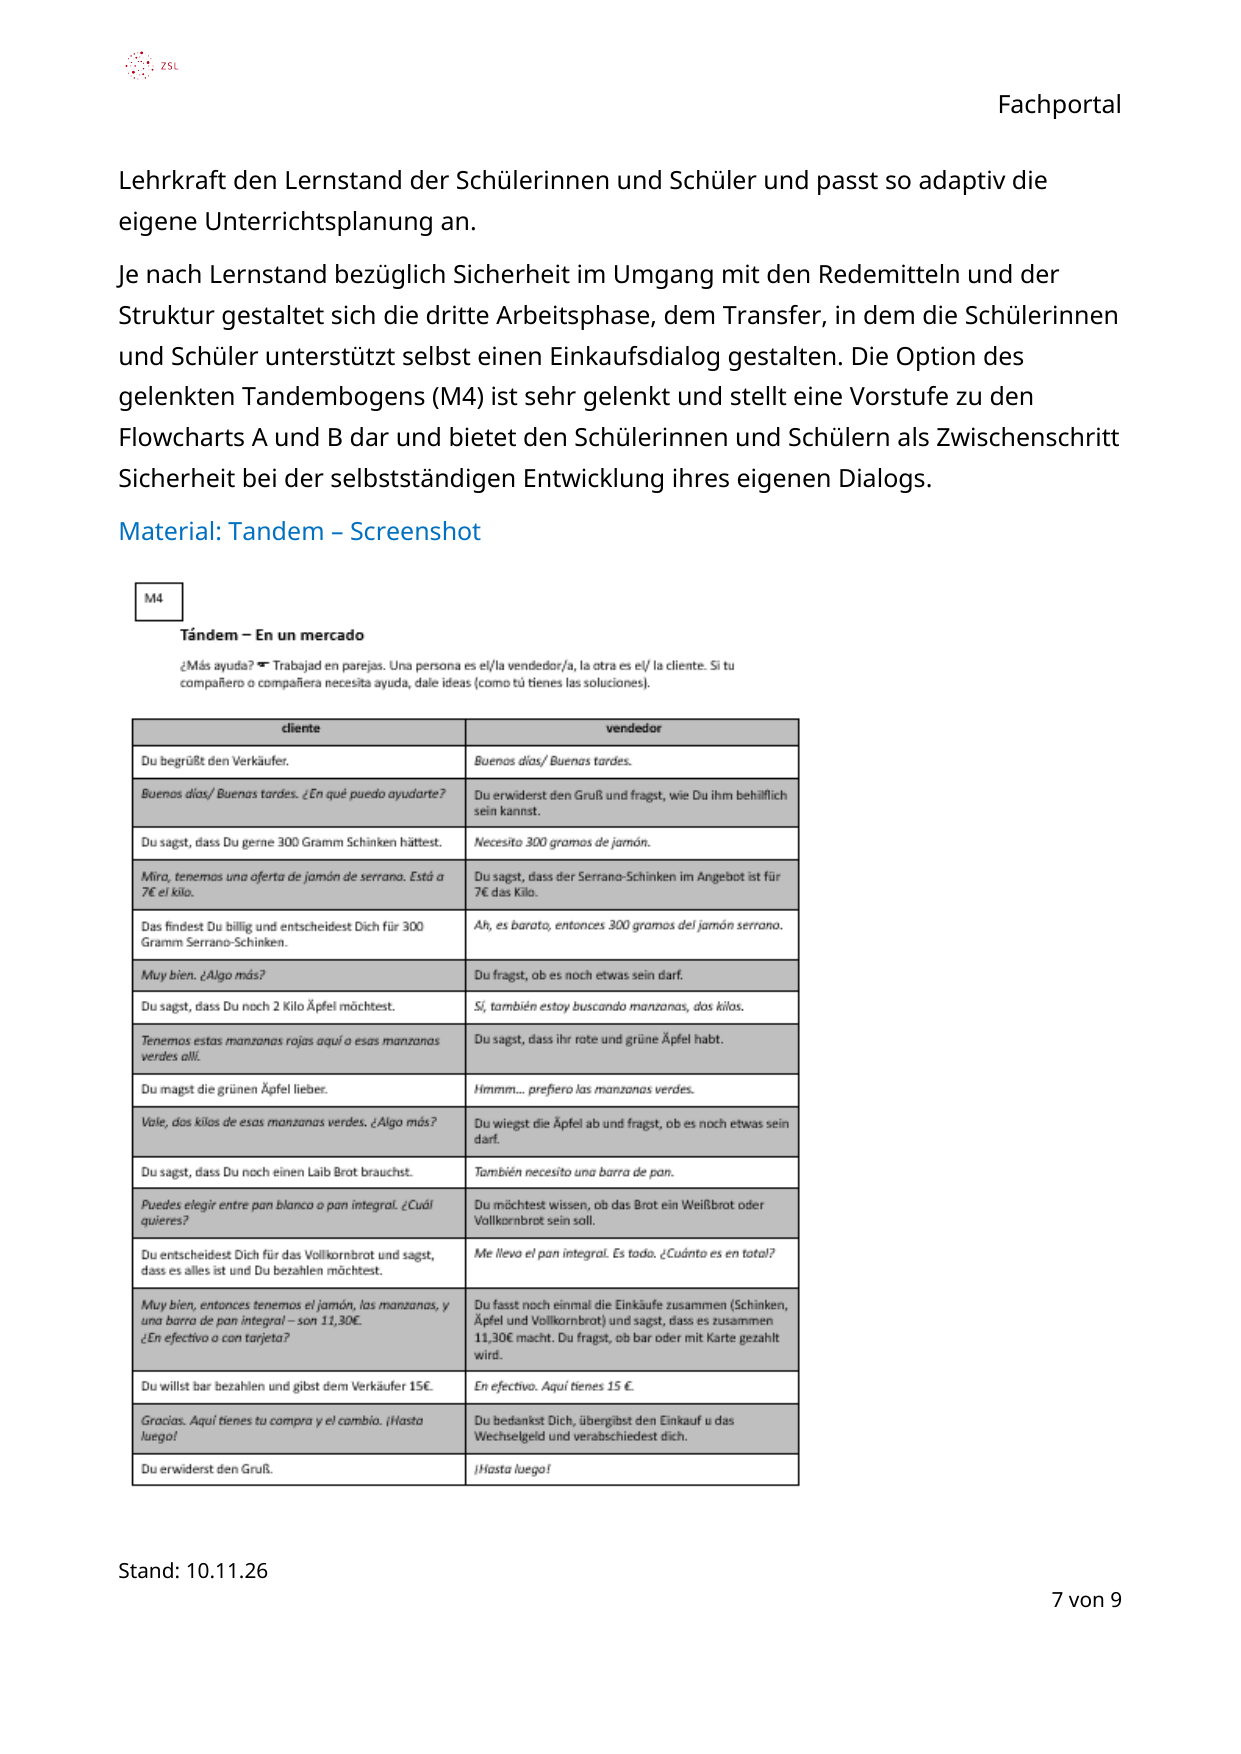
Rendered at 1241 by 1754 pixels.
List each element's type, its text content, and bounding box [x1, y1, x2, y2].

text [118, 162, 1122, 237]
picture [118, 567, 817, 1494]
picture [118, 44, 186, 87]
text Je nach Lernstand bezüglich Sicherheit im Umgang mit den Redemitteln und der Struktur gestaltet sich die dritte Arbeitsphase, dem Transfer, in dem die Schülerinnen und Schüler unterstützt selbst einen Einkaufsdialog gestalten. Die Option des gelenkten Tandembogens (M4) ist sehr gelenkt und stellt eine Vorstufe zu den Flowcharts A und B dar und bietet den Schülerinnen und Schülern als Zwischenschritt Sicherheit bei der selbstständigen Entwicklung ihres eigenen Dialogs. [118, 257, 1122, 495]
text Material: Tandem – Screenshot [118, 514, 1122, 548]
